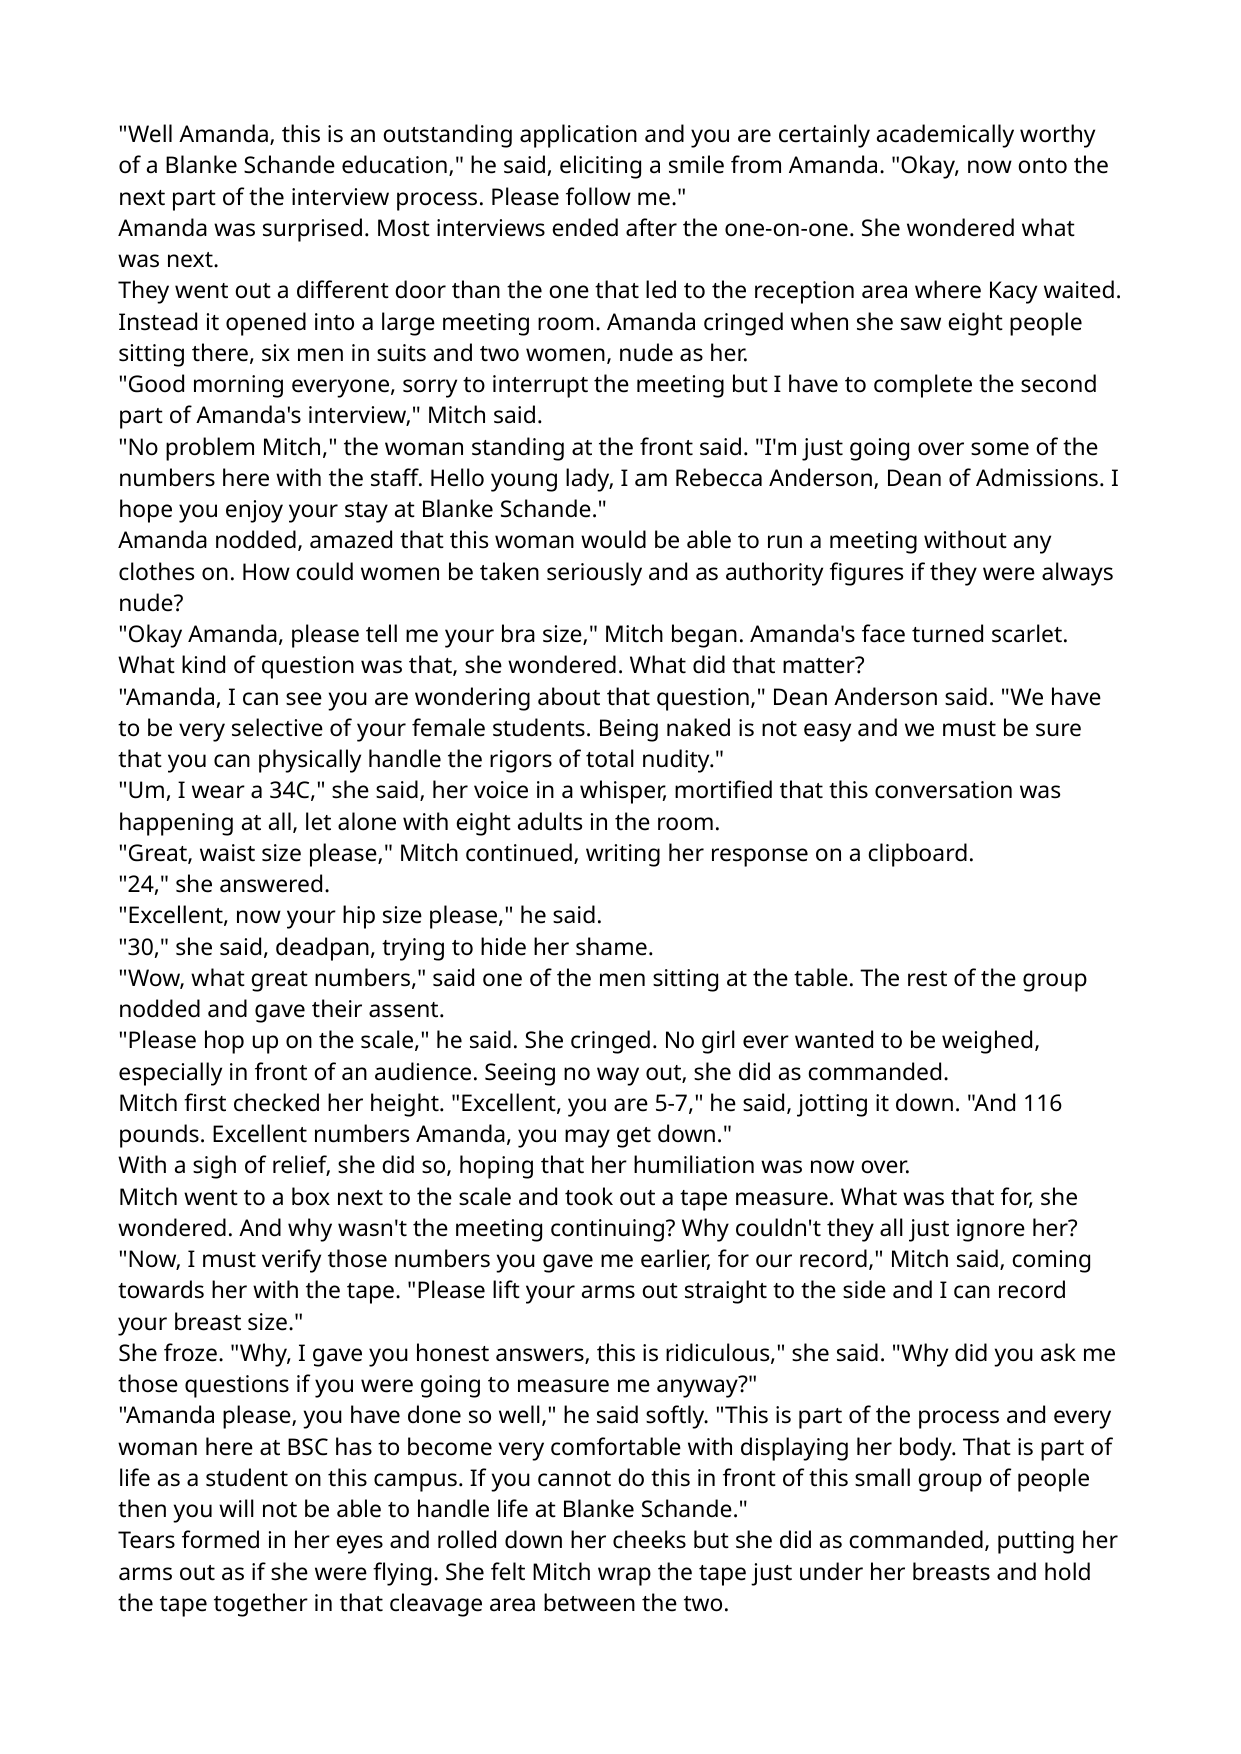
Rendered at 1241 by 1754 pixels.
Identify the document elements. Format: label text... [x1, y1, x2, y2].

text "Please hop up on the scale," he said. She cringed. No girl ever wanted to be weighed, especially in front of an audience. Seeing no way out, she did as commanded. [118, 1024, 1122, 1087]
text "Amanda, I can see you are wondering about that question," Dean Anderson said. "We have to be very selective of your female students. Being naked is not easy and we must be sure that you can physically handle the rigors of total nudity." [118, 681, 1122, 774]
text Mitch went to a box next to the scale and took out a tape measure. What was that for, she wondered. And why wasn't the meeting continuing? Why couldn't they all just ignore her? [118, 1181, 1122, 1243]
text "24," she answered. [118, 868, 1122, 899]
text "30," she said, deadpan, trying to hide her shame. [118, 931, 1122, 962]
text "Um, I wear a 34C," she said, her voice in a whisper, mortified that this conversation was happening at all, let alone with eight adults in the room. [118, 774, 1122, 837]
text Amanda nodded, amazed that this woman would be able to run a meeting without any clothes on. How could women be taken seriously and as authority figures if they were always nude? [118, 524, 1122, 618]
text With a sigh of relief, she did so, hoping that her humiliation was now over. [118, 1149, 1122, 1181]
text "Great, waist size please," Mitch continued, writing her response on a clipboard. [118, 837, 1122, 868]
text Mitch first checked her height. "Excellent, you are 5-7," he said, jotting it down. "And 116 pounds. Excellent numbers Amanda, you may get down." [118, 1087, 1122, 1149]
text "Well Amanda, this is an outstanding application and you are certainly academically worthy of a Blanke Schande education," he said, eliciting a smile from Amanda. "Okay, now onto the next part of the interview process. Please follow me." [118, 118, 1122, 212]
text Tears formed in her eyes and rolled down her cheeks but she did as commanded, putting her arms out as if she were flying. She felt Mitch wrap the tape just under her breasts and hold the tape together in that cleavage area between the two. [118, 1524, 1122, 1618]
text "Good morning everyone, sorry to interrupt the meeting but I have to complete the second part of Amanda's interview," Mitch said. [118, 368, 1122, 431]
text Amanda was surprised. Most interviews ended after the one-on-one. She wondered what was next. [118, 212, 1122, 274]
text "Okay Amanda, please tell me your bra size," Mitch began. Amanda's face turned scarlet. What kind of question was that, she wondered. What did that matter? [118, 618, 1122, 681]
text "Now, I must verify those numbers you gave me earlier, for our record," Mitch said, coming towards her with the tape. "Please lift your arms out straight to the side and I can record your breast size." [118, 1243, 1122, 1337]
text "Amanda please, you have done so well," he said softly. "This is part of the process and every woman here at BSC has to become very comfortable with displaying her body. That is part of life as a student on this campus. If you cannot do this in front of this small group of people then you will not be able to handle life at Blanke Schande." [118, 1399, 1122, 1524]
text "No problem Mitch," the woman standing at the front said. "I'm just going over some of the numbers here with the staff. Hello young lady, I am Rebecca Anderson, Dean of Admissions. I hope you enjoy your stay at Blanke Schande." [118, 431, 1122, 524]
text They went out a different door than the one that led to the reception area where Kacy waited. Instead it opened into a large meeting room. Amanda cringed when she saw eight people sitting there, six men in suits and two women, nude as her. [118, 274, 1122, 368]
text "Excellent, now your hip size please," he said. [118, 899, 1122, 931]
text "Wow, what great numbers," said one of the men sitting at the table. The rest of the group nodded and gave their assent. [118, 962, 1122, 1024]
text She froze. "Why, I gave you honest answers, this is ridiculous," she said. "Why did you ask me those questions if you were going to measure me anyway?" [118, 1337, 1122, 1399]
